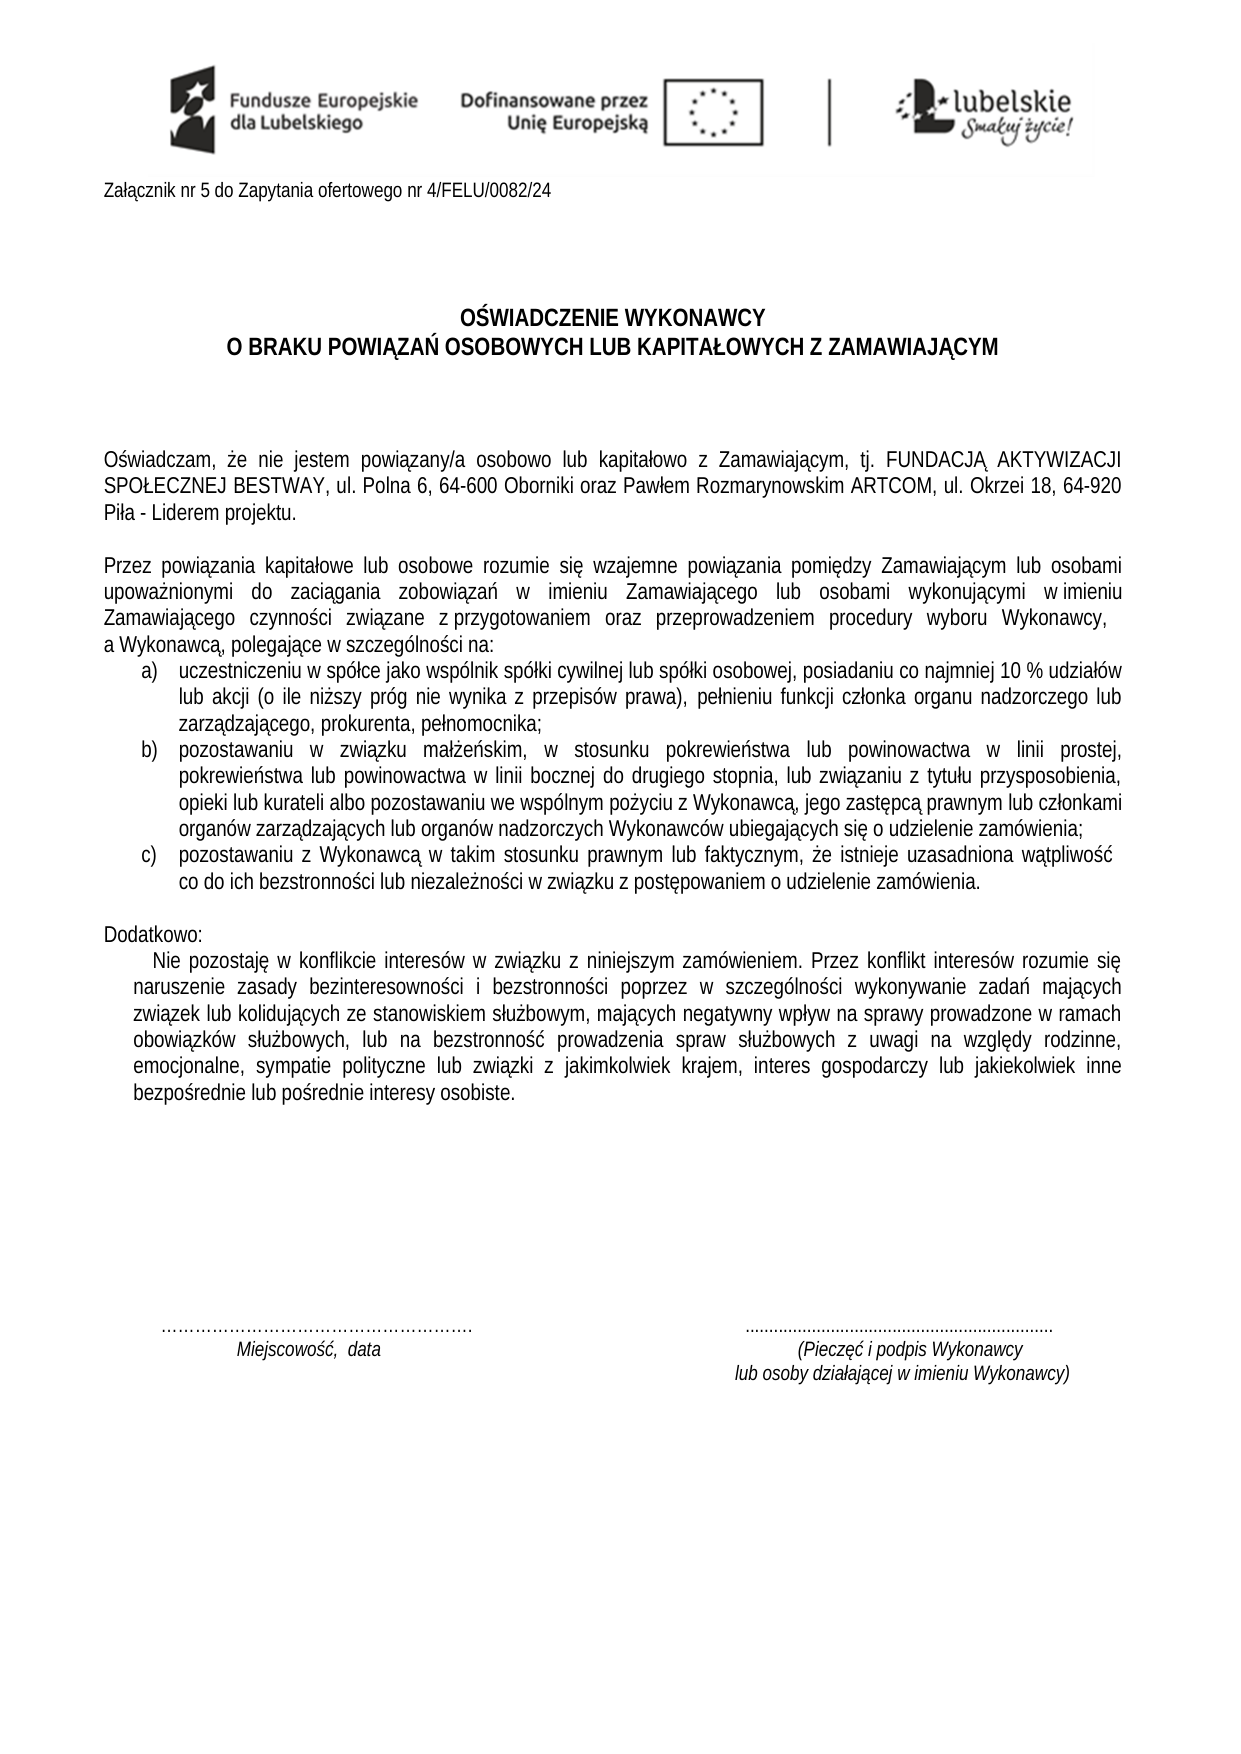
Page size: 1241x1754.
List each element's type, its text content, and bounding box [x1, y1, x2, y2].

text OŚWIADCZENIE WYKONAWCY [103, 303, 1122, 332]
text Przez powiązania kapitałowe lub osobowe rozumie się wzajemne powiązania pomiędzy Zamawiającym lub osobami upoważnionymi do zaciągania zobowiązań w imieniu Zamawiającego lub osobami wykonującymi w imieniu Zamawiającego czynności związane z przygotowaniem oraz przeprowadzeniem procedury wyboru Wykonawcy, a Wykonawcą, polegające w szczególności na: [103, 552, 1122, 657]
text Nie pozostaję w konflikcie interesów w związku z niniejszym zamówieniem. Przez konflikt interesów rozumie się naruszenie zasady bezinteresowności i bezstronności poprzez w szczególności wykonywanie zadań mających związek lub kolidujących ze stanowiskiem służbowym, mających negatywny wpływ na sprawy prowadzone w ramach obowiązków służbowych, lub na bezstronność prowadzenia spraw służbowych z uwagi na względy rodzinne, emocjonalne, sympatie polityczne lub związki z jakimkolwiek krajem, interes gospodarczy lub jakiekolwiek inne bezpośrednie lub pośrednie interesy osobiste. [103, 947, 1122, 1105]
list pozostawaniu z Wykonawcą w takim stosunku prawnym lub faktycznym, że istnieje uzasadniona wątpliwość co do ich bezstronności lub niezależności w związku z postępowaniem o udzielenie zamówienia. [141, 841, 1122, 894]
text Miejscowość, data (Pieczęć i podpis Wykonawcy [103, 1337, 1122, 1361]
list pozostawaniu w związku małżeńskim, w stosunku pokrewieństwa lub powinowactwa w linii prostej, pokrewieństwa lub powinowactwa w linii bocznej do drugiego stopnia, lub związaniu z tytułu przysposobienia, opieki lub kurateli albo pozostawaniu we wspólnym pożyciu z Wykonawcą, jego zastępcą prawnym lub członkami organów zarządzających lub organów nadzorczych Wykonawców ubiegających się o udzielenie zamówienia; [141, 736, 1122, 841]
text O BRAKU POWIĄZAŃ OSOBOWYCH LUB KAPITAŁOWYCH Z ZAMAWIAJĄCYM [103, 332, 1122, 360]
text Załącznik nr 5 do Zapytania ofertowego nr 4/FELU/0082/24 [103, 178, 1122, 202]
text Dodatkowo: [103, 921, 1122, 947]
text lub osoby działającej w imieniu Wykonawcy) [546, 1361, 1122, 1385]
text Oświadczam, że nie jestem powiązany/a osobowo lub kapitałowo z Zamawiającym, tj. FUNDACJĄ AKTYWIZACJI SPOŁECZNEJ BESTWAY, ul. Polna 6, 64-600 Oborniki oraz Pawłem Rozmarynowskim ARTCOM, ul. Okrzei 18, 64-920 Piła - Liderem projektu. [103, 446, 1122, 525]
text ………………………………………………. ................................................................. [103, 1313, 1122, 1337]
list uczestniczeniu w spółce jako wspólnik spółki cywilnej lub spółki osobowej, posiadaniu co najmniej 10 % udziałów lub akcji (o ile niższy próg nie wynika z przepisów prawa), pełnieniu funkcji członka organu nadzorczego lub zarządzającego, prokurenta, pełnomocnika; [141, 657, 1122, 736]
picture [147, 43, 1096, 178]
